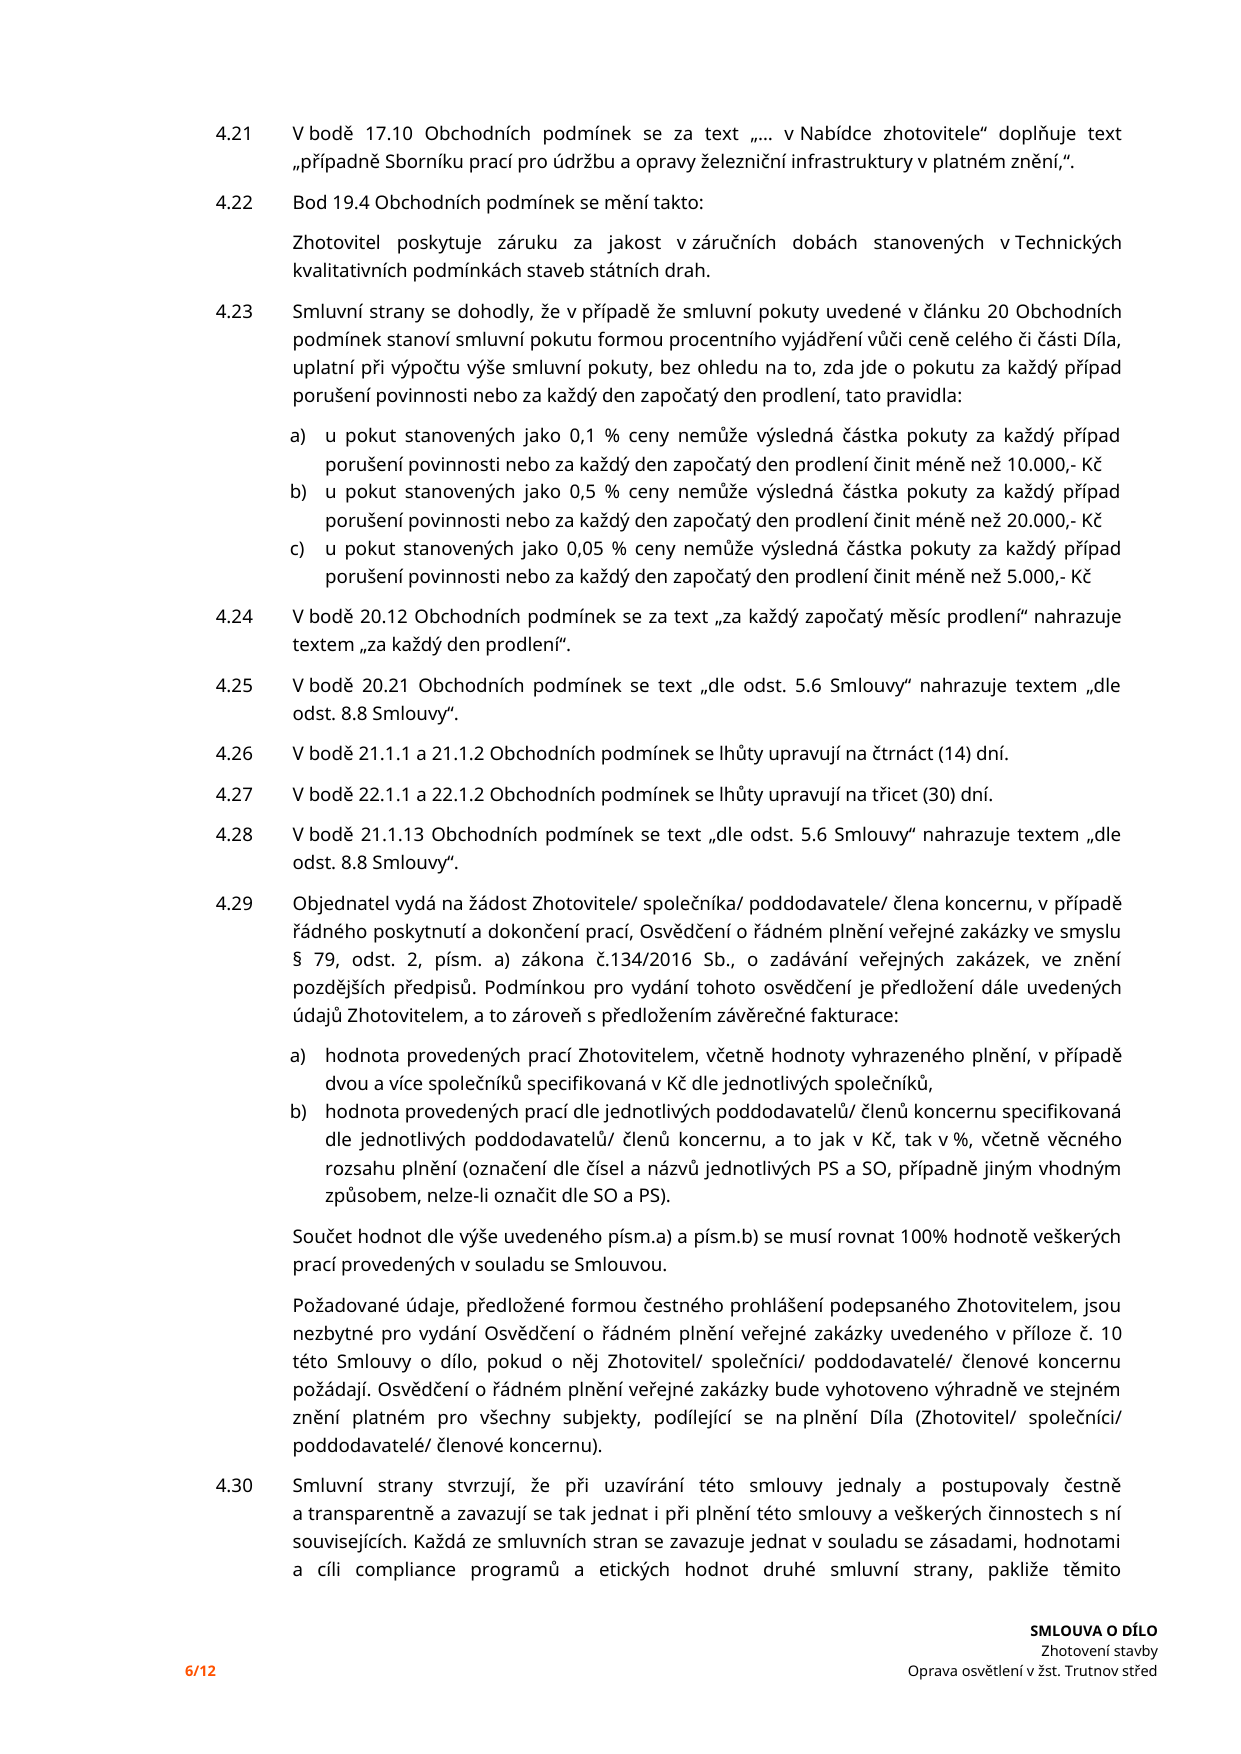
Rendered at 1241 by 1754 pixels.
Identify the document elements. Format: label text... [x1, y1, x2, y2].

list Zhotovitel poskytuje záruku za jakost v záručních dobách stanovených v Technických kvalitativních podmínkách staveb státních drah. [292, 230, 1122, 283]
list u pokut stanovených jako 0,1 % ceny nemůže výsledná částka pokuty za každý případ porušení povinnosti nebo za každý den započatý den prodlení činit méně než 10.000,- Kč [289, 423, 1122, 476]
text Bod 19.4 Obchodních podmínek se mění takto: [216, 189, 1122, 215]
list hodnota provedených prací dle jednotlivých poddodavatelů/ členů koncernu specifikovaná dle jednotlivých poddodavatelů/ členů koncernu, a to jak v Kč, tak v %, včetně věcného rozsahu plnění (označení dle čísel a názvů jednotlivých PS a SO, případně jiným vhodným způsobem, nelze-li označit dle SO a PS). [289, 1099, 1122, 1208]
text V bodě 20.21 Obchodních podmínek se text „dle odst. 5.6 Smlouvy“ nahrazuje textem „dle odst. 8.8 Smlouvy“. [216, 672, 1122, 726]
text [216, 1472, 1122, 1582]
text u pokut stanovených jako 0,5 % ceny nemůže výsledná částka pokuty za každý případ porušení povinnosti nebo za každý den započatý den prodlení činit méně než 20.000,- Kč [289, 479, 1122, 532]
text V bodě 22.1.1 a 22.1.2 Obchodních podmínek se lhůty upravují na třicet (30) dní. [216, 781, 1122, 807]
list Požadované údaje, předložené formou čestného prohlášení podepsaného Zhotovitelem, jsou nezbytné pro vydání Osvědčení o řádném plnění veřejné zakázky uvedeného v příloze č. 10 této Smlouvy o dílo, pokud o něj Zhotovitel/ společníci/ poddodavatelé/ členové koncernu požádají. Osvědčení o řádném plnění veřejné zakázky bude vyhotoveno výhradně ve stejném znění platném pro všechny subjekty, podílející se na plnění Díla (Zhotovitel/ společníci/ poddodavatelé/ členové koncernu). [292, 1292, 1122, 1457]
text Součet hodnot dle výše uvedeného písm.a) a písm.b) se musí rovnat 100% hodnotě veškerých prací provedených v souladu se Smlouvou. [292, 1223, 1122, 1277]
list hodnota provedených prací Zhotovitelem, včetně hodnoty vyhrazeného plnění, v případě dvou a více společníků specifikovaná v Kč dle jednotlivých společníků, [289, 1043, 1122, 1096]
text V bodě 20.12 Obchodních podmínek se za text „za každý započatý měsíc prodlení“ nahrazuje textem „za každý den prodlení“. [216, 603, 1122, 657]
text V bodě 17.10 Obchodních podmínek se za text „… v Nabídce zhotovitele“ doplňuje text „případně Sborníku prací pro údržbu a opravy železniční infrastruktury v platném znění,“. [216, 121, 1122, 174]
text u pokut stanovených jako 0,05 % ceny nemůže výsledná částka pokuty za každý případ porušení povinnosti nebo za každý den započatý den prodlení činit méně než 5.000,- Kč [289, 535, 1122, 588]
text V bodě 21.1.13 Obchodních podmínek se text „dle odst. 5.6 Smlouvy“ nahrazuje textem „dle odst. 8.8 Smlouvy“. [216, 822, 1122, 875]
text Smluvní strany se dohodly, že v případě že smluvní pokuty uvedené v článku 20 Obchodních podmínek stanoví smluvní pokutu formou procentního vyjádření vůči ceně celého či části Díla, uplatní při výpočtu výše smluvní pokuty, bez ohledu na to, zda jde o pokutu za každý případ porušení povinnosti nebo za každý den započatý den prodlení, tato pravidla: [216, 298, 1122, 408]
text V bodě 21.1.1 a 21.1.2 Obchodních podmínek se lhůty upravují na čtrnáct (14) dní. [216, 741, 1122, 766]
text Objednatel vydá na žádost Zhotovitele/ společníka/ poddodavatele/ člena koncernu, v případě řádného poskytnutí a dokončení prací, Osvědčení o řádném plnění veřejné zakázky ve smyslu § 79, odst. 2, písm. a) zákona č.134/2016 Sb., o zadávání veřejných zakázek, ve znění pozdějších předpisů. Podmínkou pro vydání tohoto osvědčení je předložení dále uvedených údajů Zhotovitelem, a to zároveň s předložením závěrečné fakturace: [216, 890, 1122, 1028]
